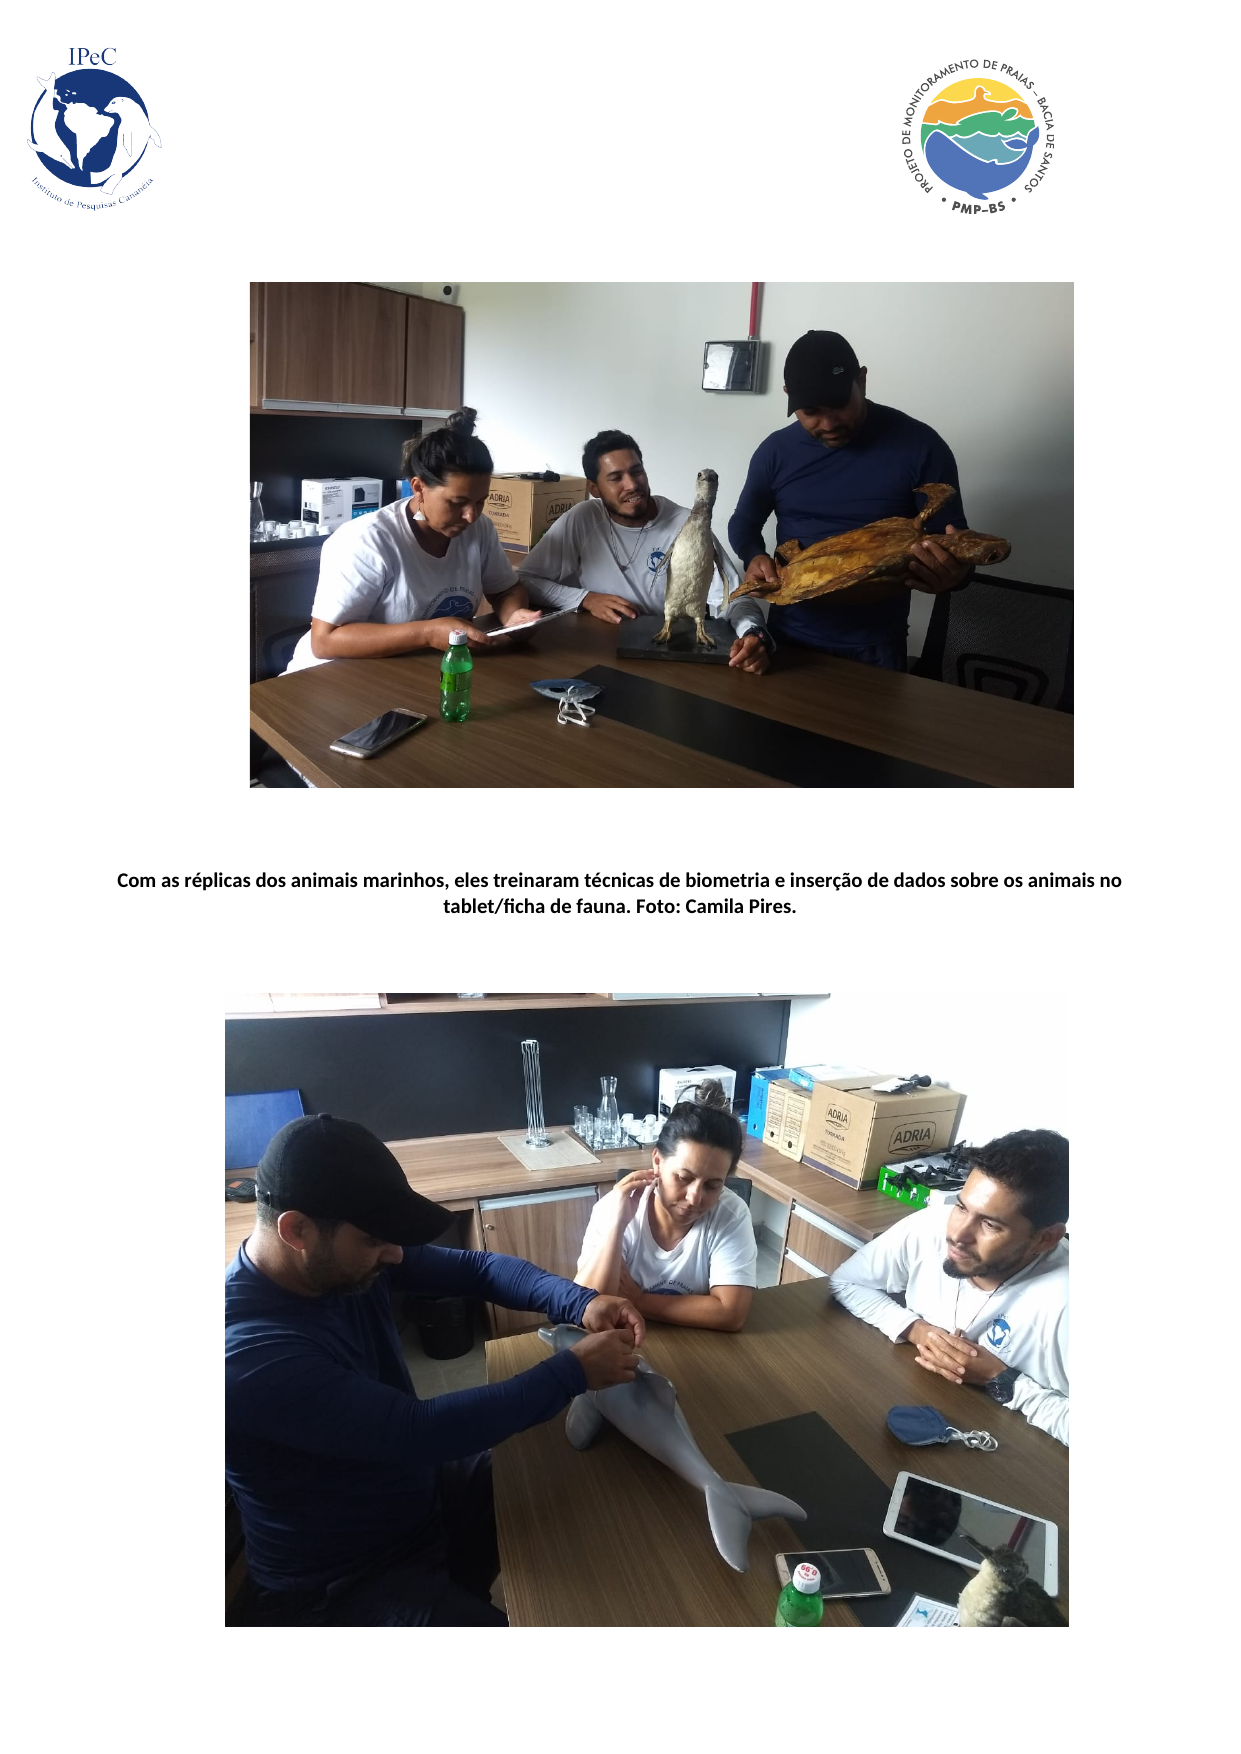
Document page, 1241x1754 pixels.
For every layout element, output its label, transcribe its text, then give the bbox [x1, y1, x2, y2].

picture [225, 993, 1069, 1627]
picture [249, 282, 1074, 788]
text Com as réplicas dos animais marinhos, eles treinaram técnicas de biometria e inserção de dados sobre os animais no tablet/ficha de fauna. Foto: Camila Pires. [75, 868, 1165, 918]
picture [0, 35, 188, 223]
